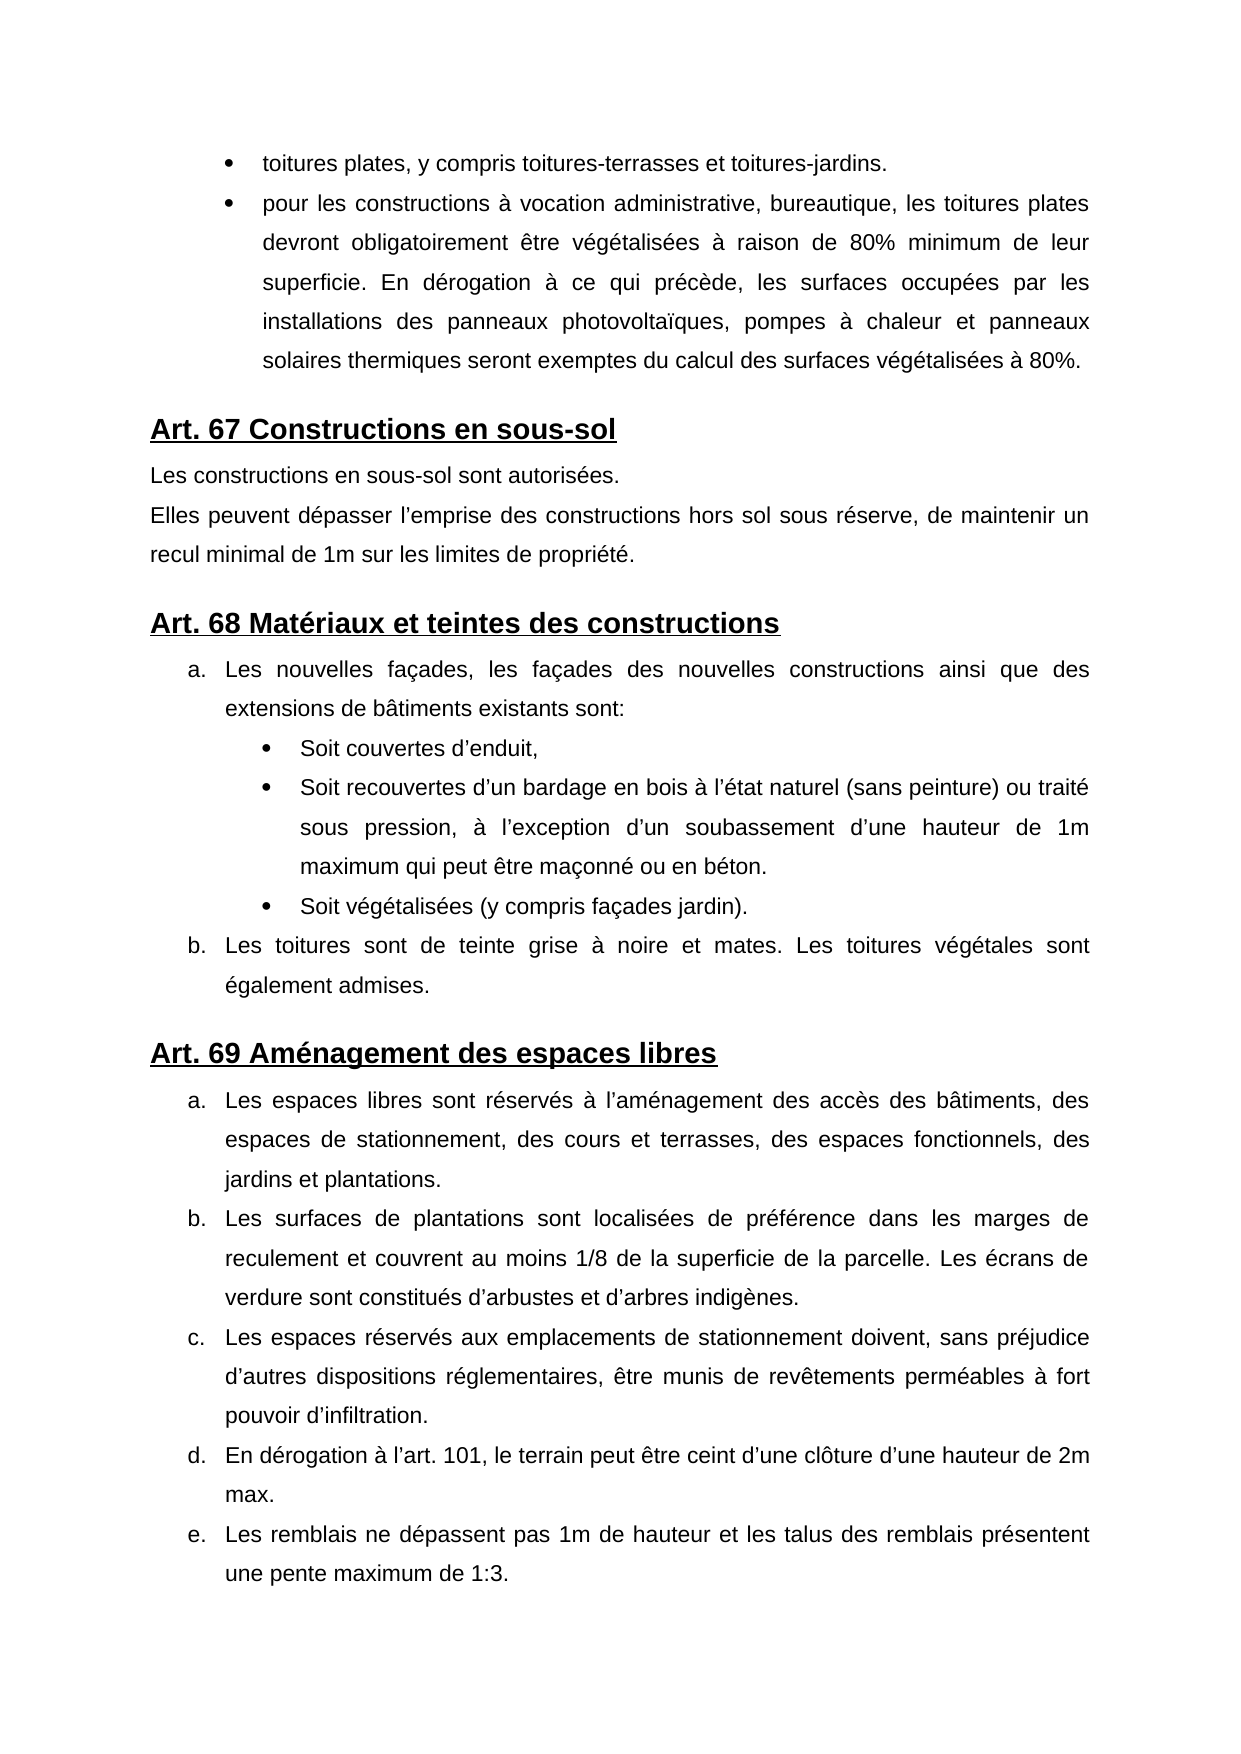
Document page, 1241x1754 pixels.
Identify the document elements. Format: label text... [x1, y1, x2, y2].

list En dérogation à l’art. 101, le terrain peut être ceint d’une clôture d’une hauteur de 2m max. [187, 1442, 1090, 1508]
list Les espaces réservés aux emplacements de stationnement doivent, sans préjudice d’autres dispositions réglementaires, être munis de revêtements perméables à fort pouvoir d’infiltration. [187, 1323, 1090, 1429]
list Les remblais ne dépassent pas 1m de hauteur et les talus des remblais présentent une pente maximum de 1:3. [187, 1521, 1090, 1587]
list pour les constructions à vocation administrative, bureautique, les toitures plates devront obligatoirement être végétalisées à raison de 80% minimum de leur superficie. En dérogation à ce qui précède, les surfaces occupées par les installations des panneaux photovoltaïques, pompes à chaleur et panneaux solaires thermiques seront exemptes du calcul des surfaces végétalisées à 80%. [225, 189, 1090, 374]
list Les nouvelles façades, les façades des nouvelles constructions ainsi que des extensions de bâtiments existants sont: [187, 656, 1090, 722]
subtitle Art. 67 Constructions en sous-sol [150, 412, 1090, 445]
list Les toitures sont de teinte grise à noire et mates. Les toitures végétales sont également admises. [187, 932, 1090, 998]
list Les surfaces de plantations sont localisées de préférence dans les marges de reculement et couvrent au moins 1/8 de la superficie de la parcelle. Les écrans de verdure sont constitués d’arbustes et d’arbres indigènes. [187, 1205, 1090, 1310]
list Soit recouvertes d’un bardage en bois à l’état naturel (sans peinture) ou traité sous pression, à l’exception d’un soubassement d’une hauteur de 1m maximum qui peut être maçonné ou en béton. [262, 774, 1090, 880]
list Soit végétalisées (y compris façades jardin). [262, 893, 1090, 919]
list Soit couvertes d’enduit, [262, 735, 1090, 761]
list toitures plates, y compris toitures-terrasses et toitures-jardins. [225, 150, 1090, 176]
text Les constructions en sous-sol sont autorisées. [150, 462, 1090, 488]
subtitle Art. 69 Aménagement des espaces libres [150, 1036, 1090, 1070]
text Elles peuvent dépasser l’emprise des constructions hors sol sous réserve, de maintenir un recul minimal de 1m sur les limites de propriété. [150, 502, 1090, 567]
subtitle Art. 68 Matériaux et teintes des constructions [150, 606, 1090, 639]
list Les espaces libres sont réservés à l’aménagement des accès des bâtiments, des espaces de stationnement, des cours et terrasses, des espaces fonctionnels, des jardins et plantations. [187, 1087, 1090, 1192]
